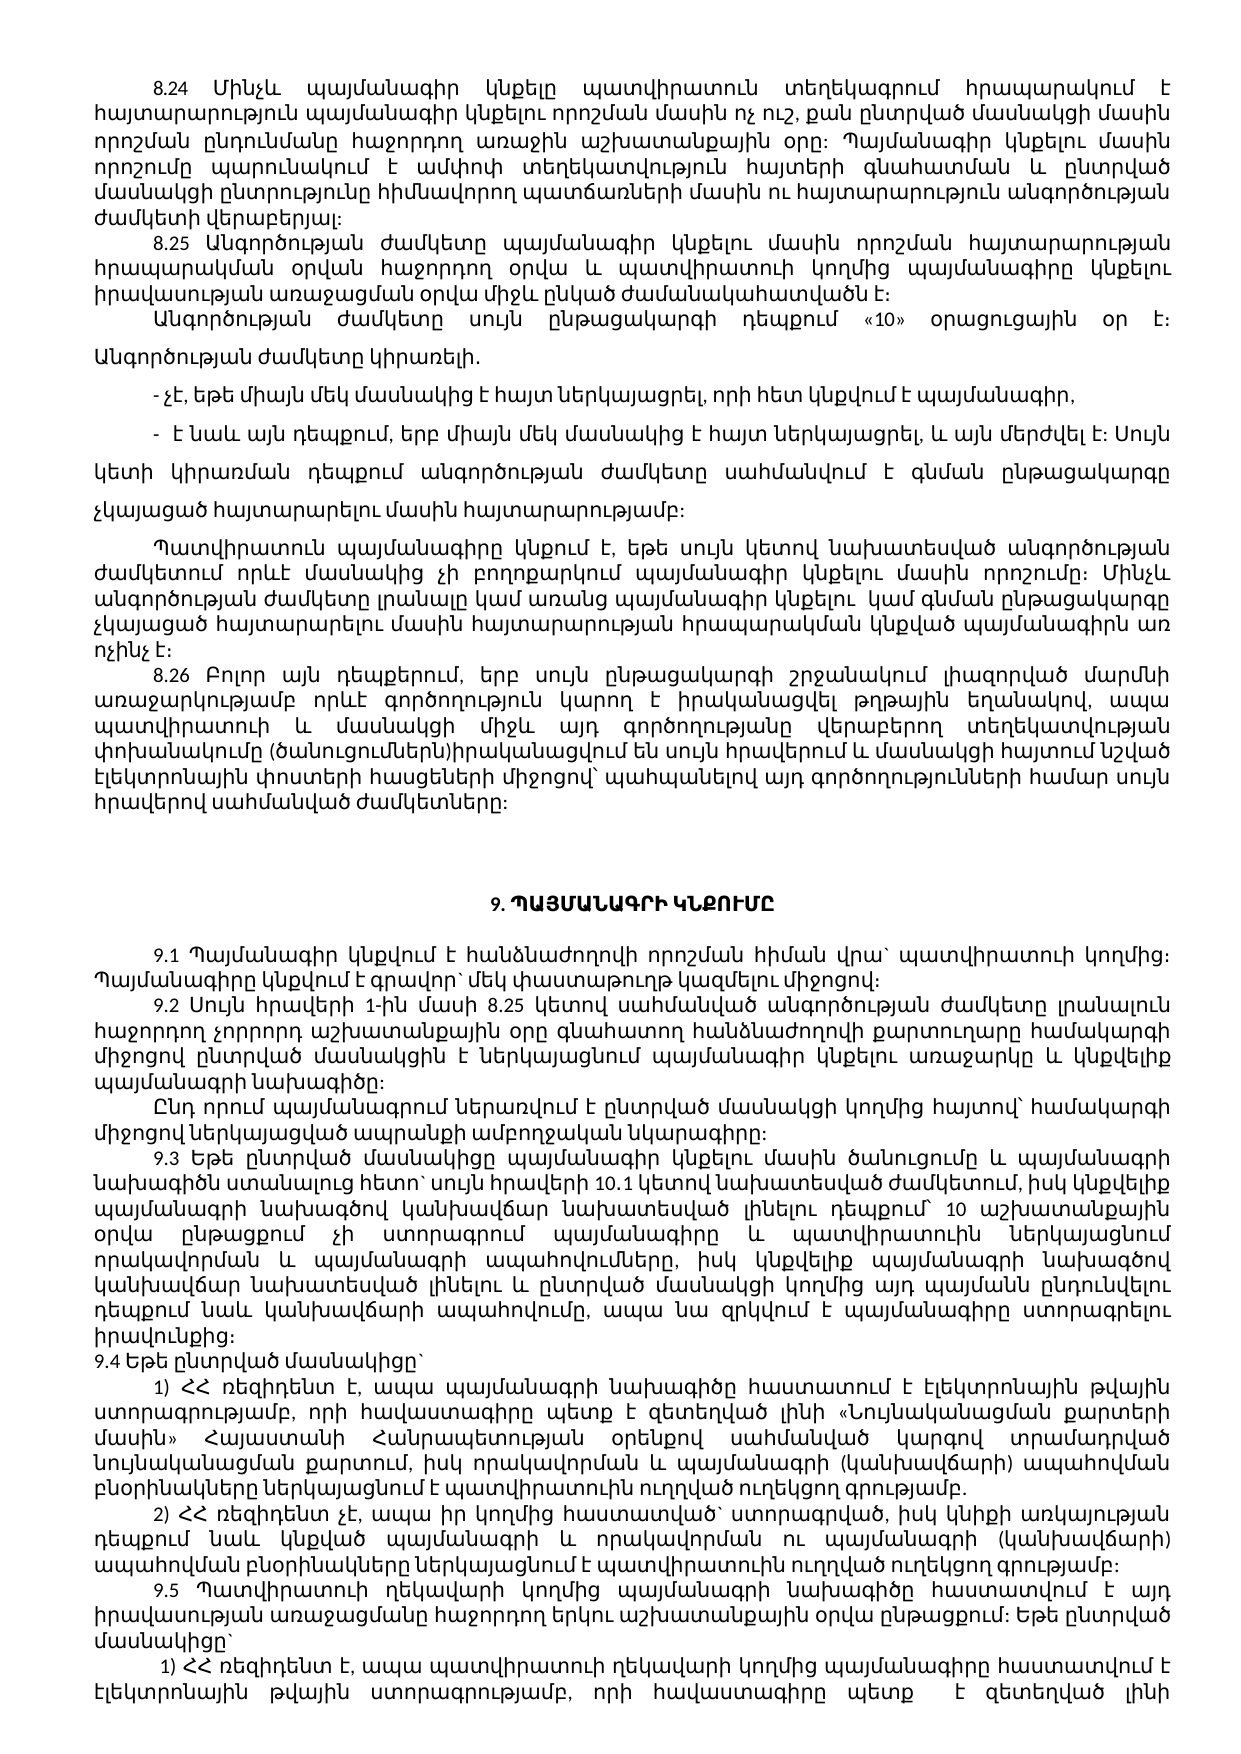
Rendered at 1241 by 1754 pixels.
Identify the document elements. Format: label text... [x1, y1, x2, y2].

text Անգործության ժամկետը սույն ընթացակարգի դեպքում «10» օրացուցային օր է։ Անգործության ժամկետը կիրառելի․ [94, 306, 1171, 370]
text 9.3 Եթե ընտրված մասնակիցը պայմանագիր կնքելու մասին ծանուցումը և պայմանագրի նախագիծն ստանալուց հետո` սույն հրավերի 10․1 կետով նախատեսված ժամկետում, իսկ կնքվելիք պայմանագրի նախագծով կանխավճար նախատեսված լինելու դեպքում՝ 10 աշխատանքային օրվա ընթացքում չի ստորագրում պայմանագիրը և պատվիրատուին ներկայացնում որակավորման և պայմանագրի ապահովումները, իսկ կնքվելիք պայմանագրի նախագծով կանխավճար նախատեսված լինելու և ընտրված մասնակցի կողմից այդ պայմանն ընդունվելու դեպքում նաև կանխավճարի ապահովումը, ապա նա զրկվում է պայմանագիրը ստորագրելու իրավունքից։ 9.4 Եթե ընտրված մասնակիցը` [94, 1145, 1171, 1374]
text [94, 1653, 1171, 1704]
text - չէ, եթե միայն մեկ մասնակից է հայտ ներկայացրել, որի հետ կնքվում է պայմանագիր, [94, 383, 1171, 408]
text 2) ՀՀ ռեզիդենտ չէ, ապա իր կողմից հաստատված` ստորագրված, իսկ կնիքի առկայության դեպքում նաև կնքված պայմանագրի և որակավորման ու պայմանագրի (կանխավճարի) ապահովման բնօրինակները ներկայացնում է պատվիրատուին ուղղված ուղեկցող գրությամբ: [94, 1501, 1171, 1577]
text 8.26 Բոլոր այն դեպքերում, երբ սույն ընթացակարգի շրջանակում լիազորված մարմնի առաջարկությամբ որևէ գործողություն կարող է իրականացվել թղթային եղանակով, ապա պատվիրատուի և մասնակցի միջև այդ գործողությանը վերաբերող տեղեկատվության փոխանակումը (ծանուցումներն)իրականացվում են սույն հրավերում և մասնակցի հայտում նշված էլեկտրոնային փոստերի հասցեների միջոցով՝ պահպանելով այդ գործողությունների համար սույն հրավերով սահմանված ժամկետները: [94, 662, 1171, 815]
text Պատվիրատուն պայմանագիրը կնքում է, եթե սույն կետով նախատեսված անգործության ժամկետում որևէ մասնակից չի բողոքարկում պայմանագիր կնքելու մասին որոշումը։ Մինչև անգործության ժամկետը լրանալը կամ առանց պայմանագիր կնքելու կամ գնման ընթացակարգը չկայացած հայտարարելու մասին հայտարարության հրապարակման կնքված պայմանագիրն առ ոչինչ է։ [94, 535, 1171, 662]
text - է նաև այն դեպքում, երբ միայն մեկ մասնակից է հայտ ներկայացրել, և այն մերժվել է: Սույն կետի կիրառման դեպքում անգործության ժամկետը սահմանվում է գնման ընթացակարգը չկայացած հայտարարելու մասին հայտարարությամբ: [94, 421, 1171, 522]
text 8.25 Անգործության ժամկետը պայմանագիր կնքելու մասին որոշման հայտարարության հրապարակման օրվան հաջորդող օրվա և պատվիրատուի կողմից պայմանագիրը կնքելու իրավասության առաջացման օրվա միջև ընկած ժամանակահատվածն է։ [94, 230, 1171, 306]
text Ընդ որում պայմանագրում ներառվում է ընտրված մասնակցի կողմից հայտով՝ համակարգի միջոցով ներկայացված ապրանքի ամբողջական նկարագիրը: [94, 1094, 1171, 1145]
text 8.24 Մինչև պայմանագիր կնքելը պատվիրատուն տեղեկագրում հրապարակում է հայտարարություն պայմանագիր կնքելու որոշման մասին ոչ ուշ, քան ընտրված մասնակցի մասին որոշման ընդունմանը հաջորդող առաջին աշխատանքային օրը: Պայմանագիր կնքելու մասին որոշումը պարունակում է ամփոփ տեղեկատվություն հայտերի գնահատման և ընտրված մասնակցի ընտրությունը հիմնավորող պատճառների մասին ու հայտարարություն անգործության ժամկետի վերաբերյալ: [94, 75, 1171, 230]
text 9.2 Սույն հրավերի 1-ին մասի 8.25 կետով սահմանված անգործության ժամկետը լրանալուն հաջորդող չորրորդ աշխատանքային օրը գնահատող հանձնաժողովի քարտուղարը համակարգի միջոցով ընտրված մասնակցին է ներկայացնում պայմանագիր կնքելու առաջարկը և կնքվելիք պայմանագրի նախագիծը: [94, 993, 1171, 1094]
text 1) ՀՀ ռեզիդենտ է, ապա պայմանագրի նախագիծը հաստատում է էլեկտրոնային թվային ստորագրությամբ, որի հավաստագիրը պետք է զետեղված լինի «Նույնականացման քարտերի մասին» Հայաստանի Հանրապետության օրենքով սահմանված կարգով տրամադրված նույնականացման քարտում, իսկ որակավորման և պայմանագրի (կանխավճարի) ապահովման բնօրինակները ներկայացնում է պատվիրատուին ուղղված ուղեկցող գրությամբ. [94, 1374, 1171, 1501]
text 9. ՊԱՅՄԱՆԱԳՐԻ ԿՆՔՈՒՄԸ [94, 891, 1171, 916]
text 9.5 Պատվիրատուի ղեկավարի կողմից պայմանագրի նախագիծը հաստատվում է այդ իրավասության առաջացմանը հաջորդող երկու աշխատանքային օրվա ընթացքում: Եթե ընտրված մասնակիցը` [94, 1577, 1171, 1653]
text 9.1 Պայմանագիր կնքվում է հանձնաժողովի որոշման հիման վրա` պատվիրատուի կողմից։ Պայմանագիրը կնքվում է գրավոր` մեկ փաստաթուղթ կազմելու միջոցով։ [94, 942, 1171, 993]
